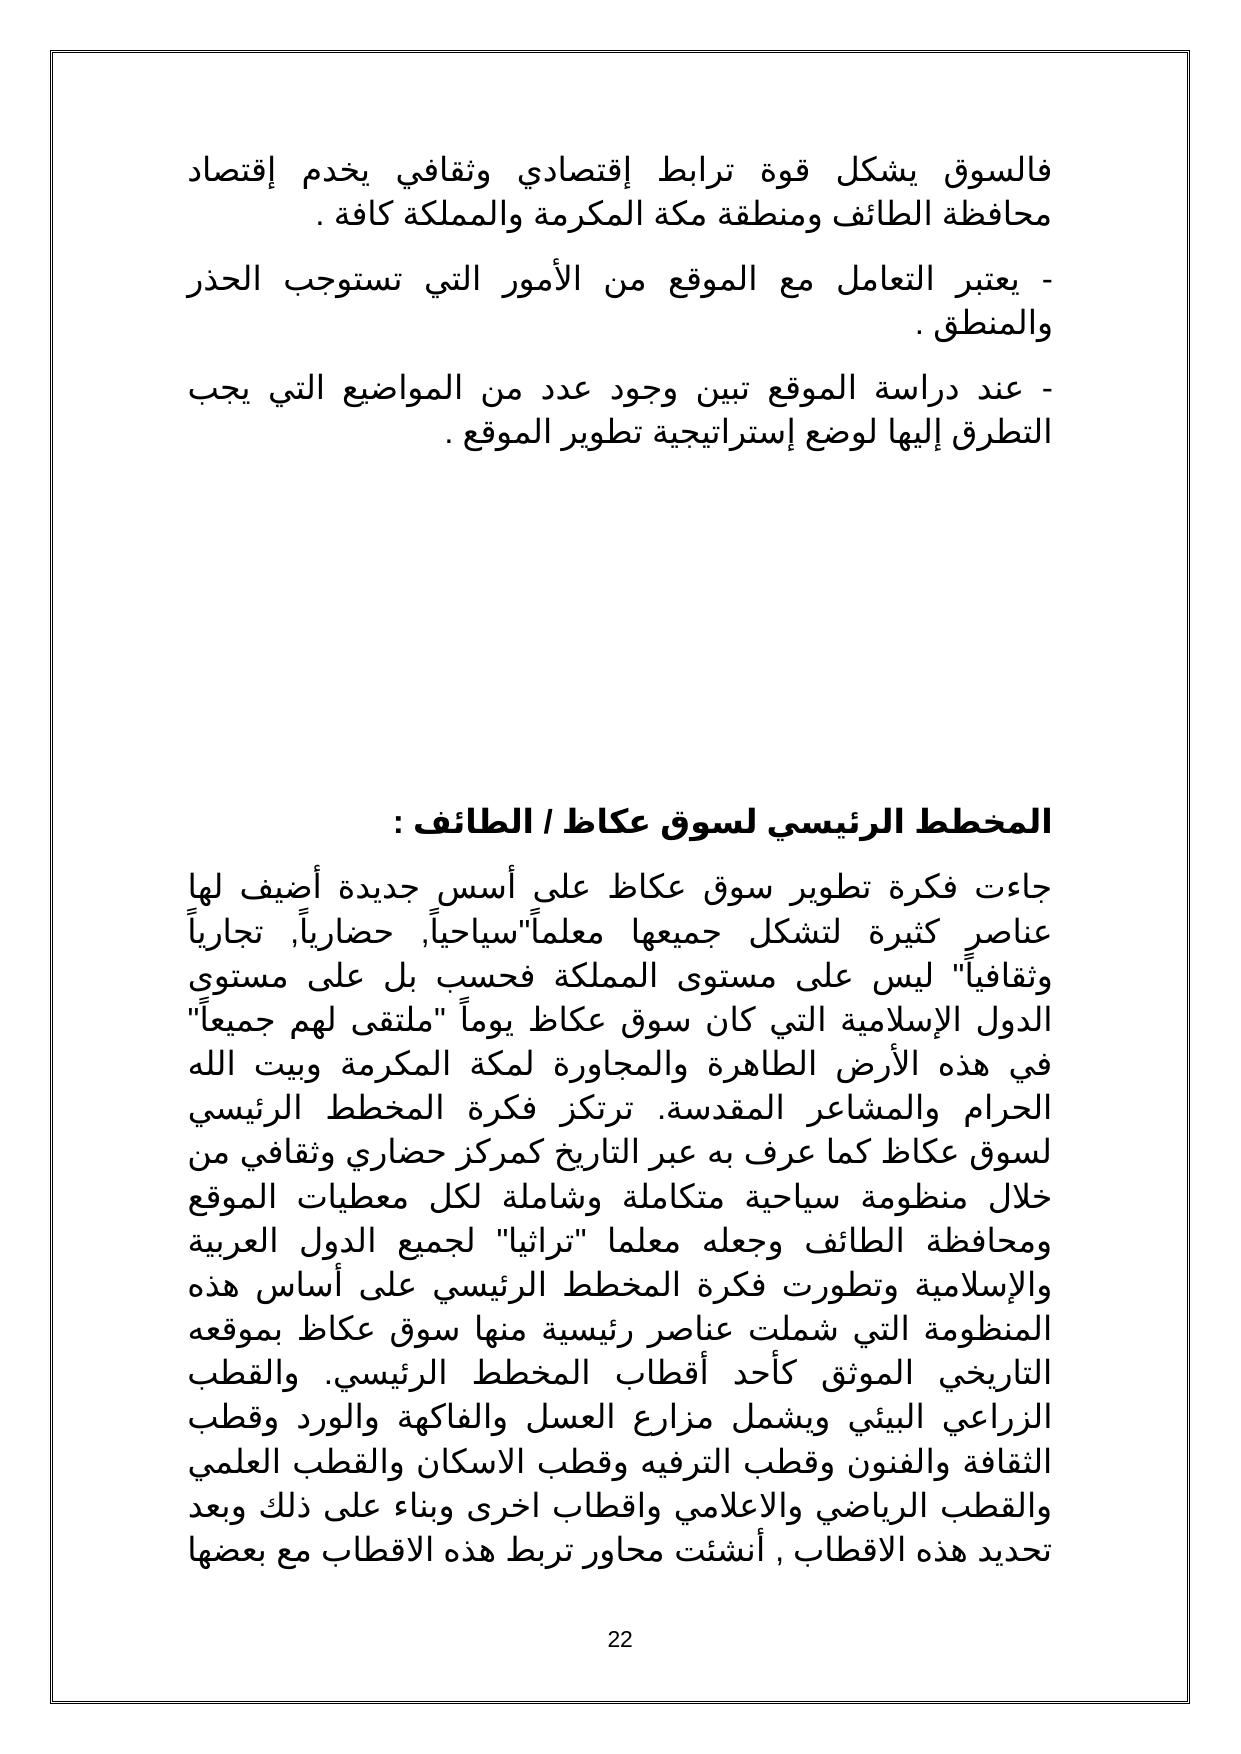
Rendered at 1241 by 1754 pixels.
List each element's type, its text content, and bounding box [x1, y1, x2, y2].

text فالسوق يشكل قوة ترابط إقتصادي وثقافي يخدم إقتصاد محافظة الطائف ومنطقة مكة المكرمة والمملكة كافة . [187, 150, 1053, 233]
text - يعتبر التعامل مع الموقع من الأمور التي تستوجب الحذر والمنطق . [187, 259, 1053, 342]
text المخطط الرئيسي لسوق عكاظ / الطائف : [187, 802, 1053, 841]
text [187, 867, 1053, 1568]
text - عند دراسة الموقع تبين وجود عدد من المواضيع التي يجب التطرق إليها لوضع إستراتيجية تطوير الموقع . [187, 368, 1053, 451]
